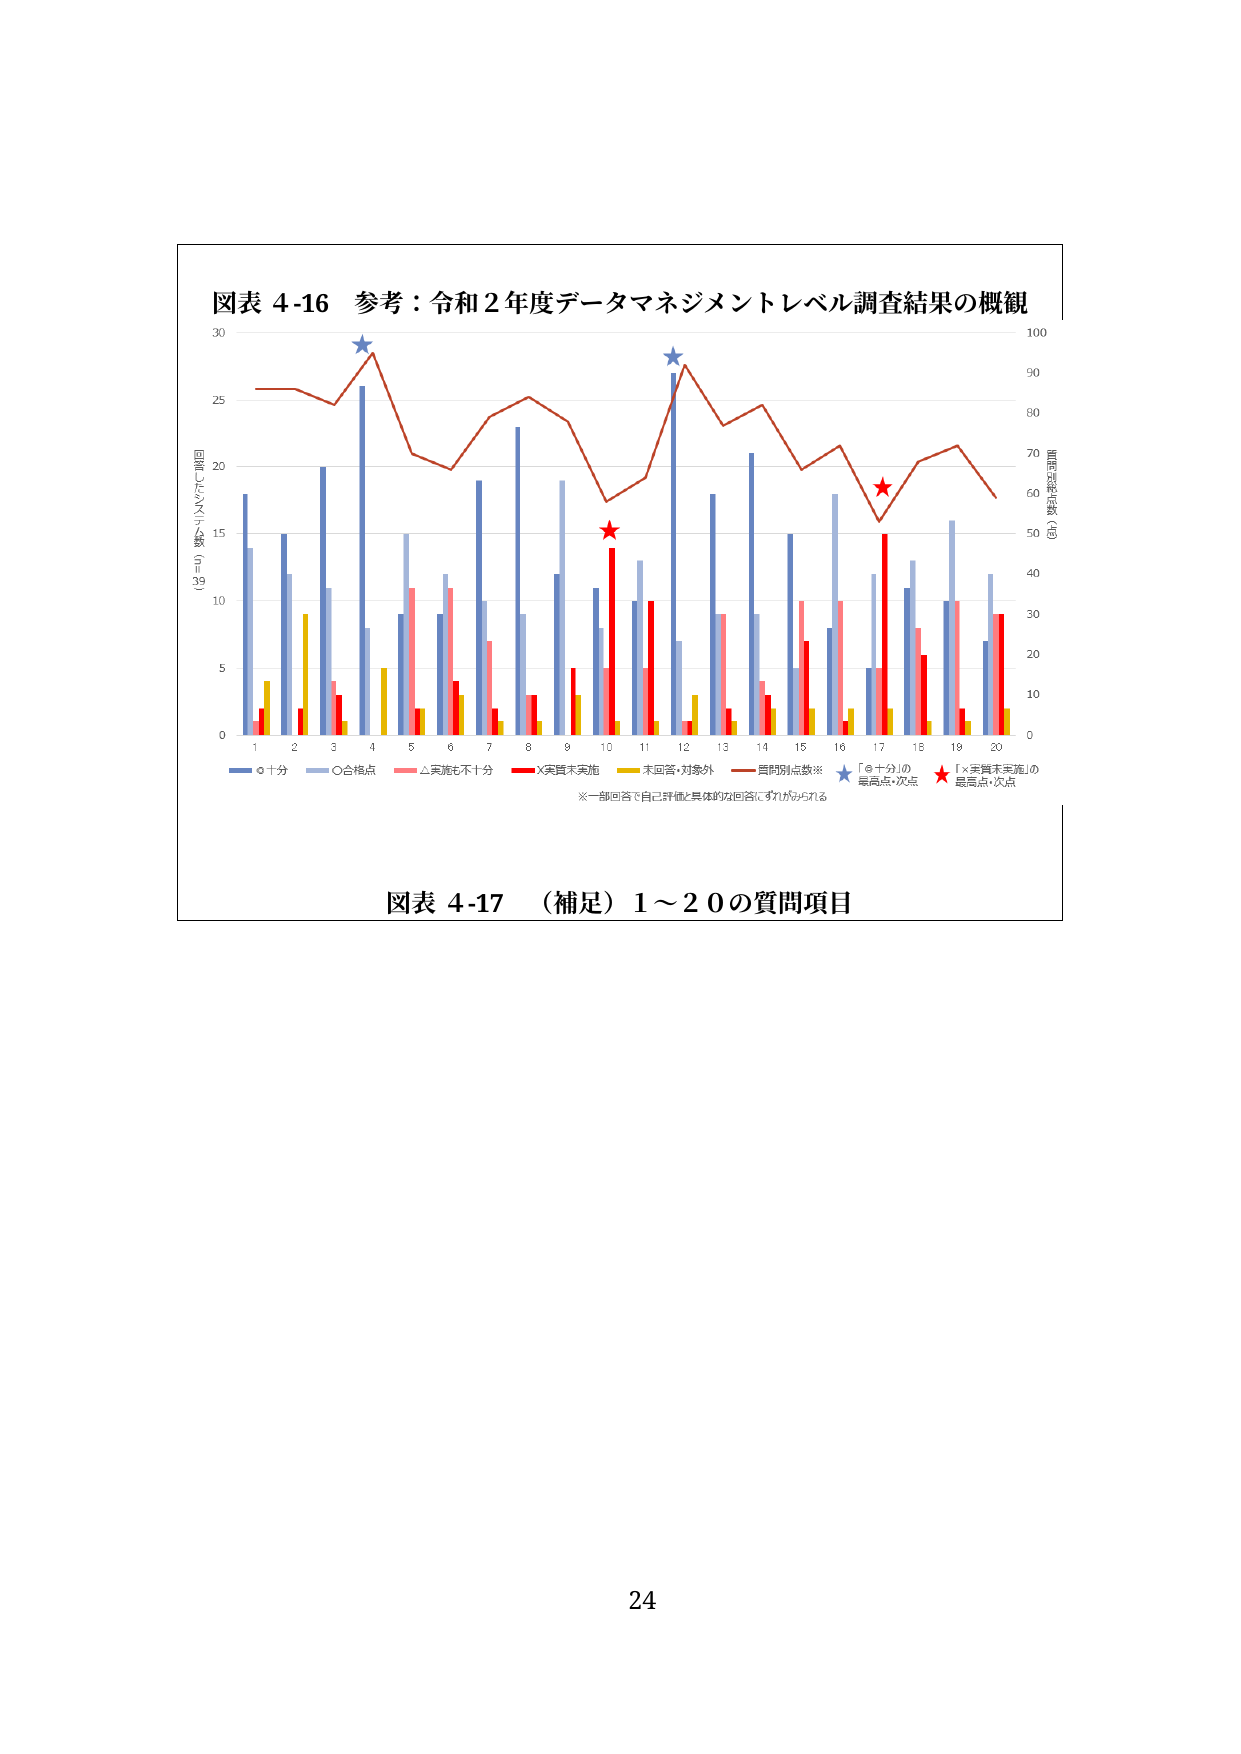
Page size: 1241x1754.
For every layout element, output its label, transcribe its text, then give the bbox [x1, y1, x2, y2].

picture [188, 320, 1064, 805]
table_header 図表 ４-3 参考：令和２年度データマネジメントレベル調査結果の概観 図表 ４-4 （補足）１～２０の質問項目 [178, 245, 1062, 920]
